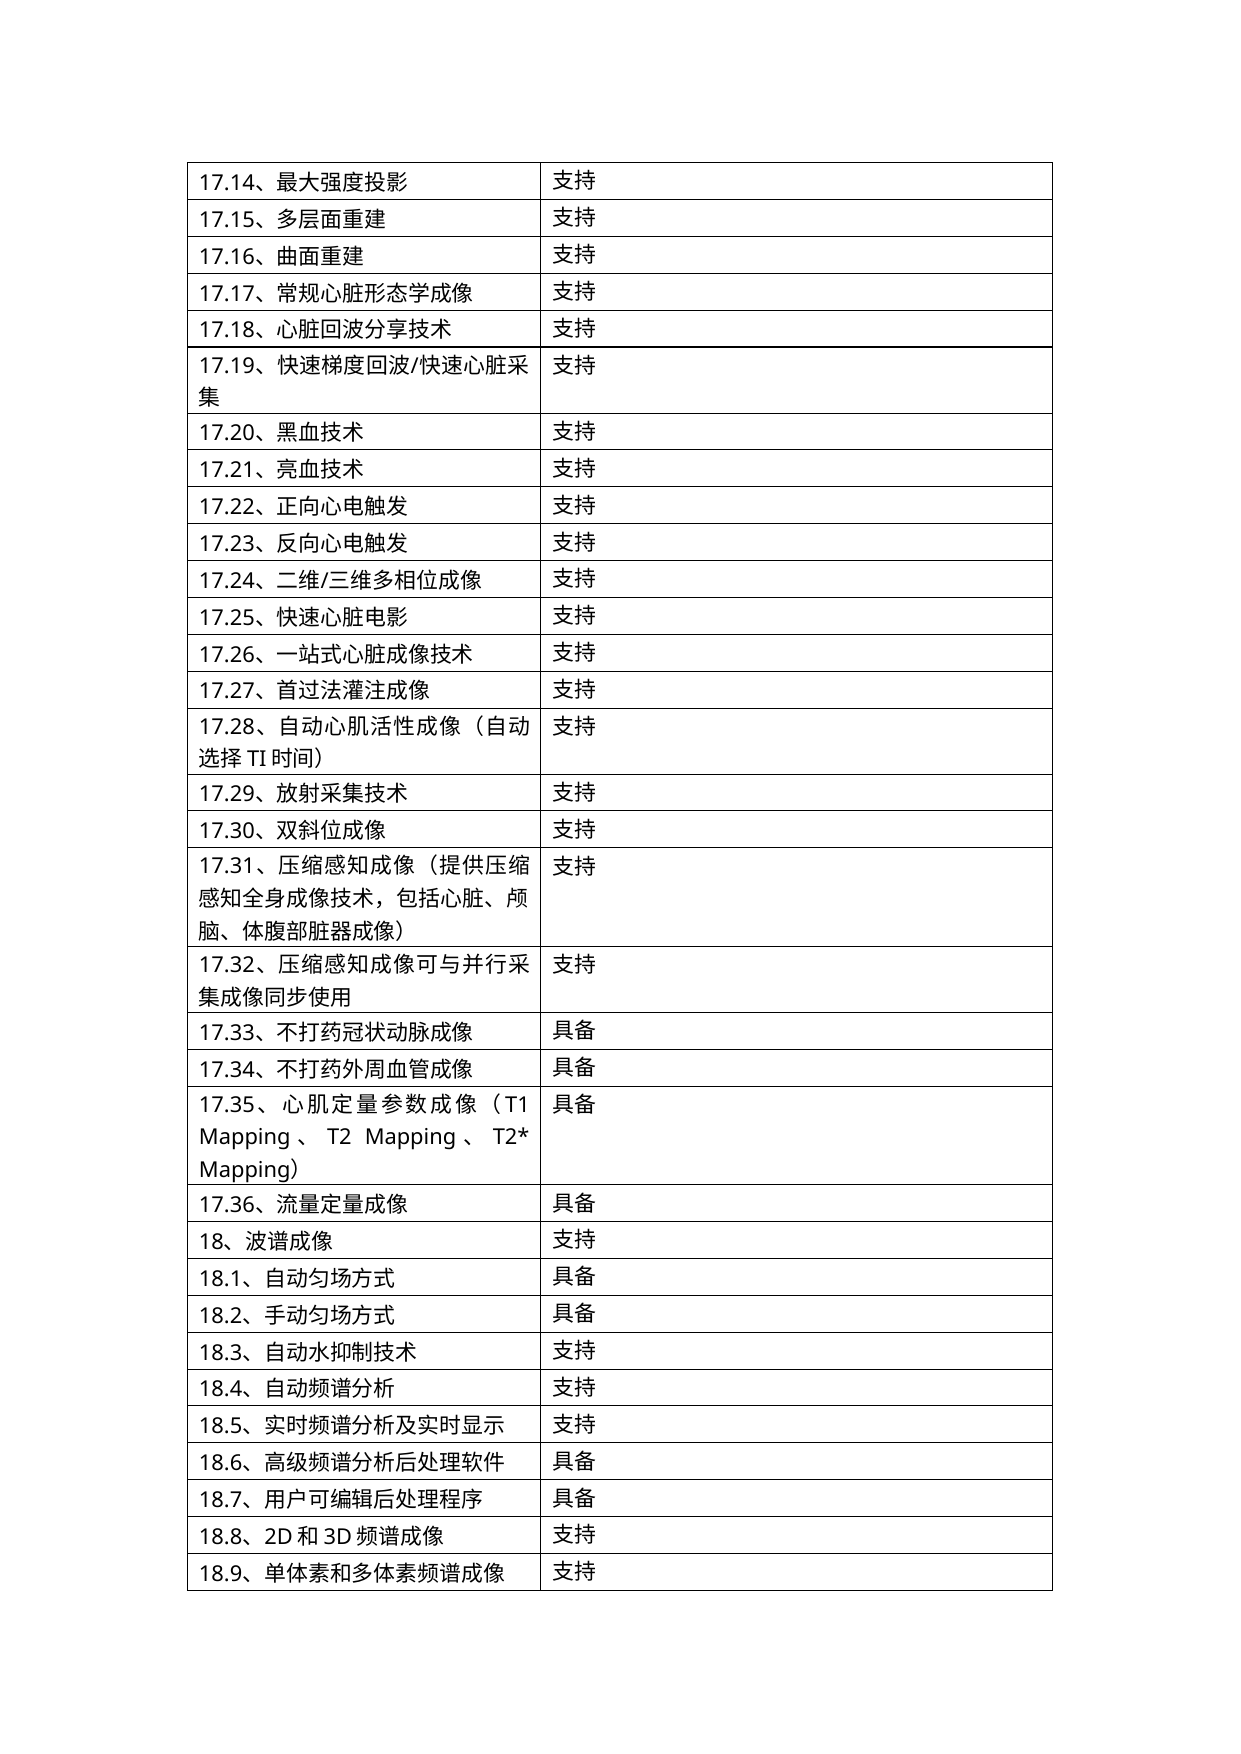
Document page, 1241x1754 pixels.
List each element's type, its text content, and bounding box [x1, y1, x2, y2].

table_cell 支持 [541, 348, 1052, 412]
table_cell 17.30、双斜位成像 [188, 811, 540, 847]
table_cell 支持 [541, 1333, 1052, 1368]
table_cell 支持 [541, 274, 1052, 309]
table_cell 支持 [541, 947, 1052, 1012]
table_cell 17.26、一站式心脏成像技术 [188, 635, 540, 671]
table_cell 支持 [541, 1517, 1052, 1553]
table_cell 17.34、不打药外周血管成像 [188, 1050, 540, 1086]
table_cell 支持 [541, 524, 1052, 560]
table_cell 支持 [541, 775, 1052, 810]
table_cell 17.24、二维/三维多相位成像 [188, 561, 540, 597]
table_cell 17.36、流量定量成像 [188, 1185, 540, 1221]
table_cell 支持 [541, 848, 1052, 946]
table_cell 具备 [541, 1087, 1052, 1184]
table_cell 17.18、心脏回波分享技术 [188, 311, 540, 346]
table_cell 17.29、放射采集技术 [188, 775, 540, 810]
table_cell 18.3、自动水抑制技术 [188, 1333, 540, 1368]
table_cell 具备 [541, 1443, 1052, 1479]
table_cell 17.35、心肌定量参数成像（T1 Mapping、T2 Mapping、T2* Mapping） [188, 1087, 540, 1184]
table_cell 支持 [541, 709, 1052, 773]
table_cell 支持 [541, 672, 1052, 707]
table_cell 17.19、快速梯度回波/快速心脏采集 [188, 348, 540, 412]
table_cell 支持 [541, 237, 1052, 273]
table_cell 18.2、手动匀场方式 [188, 1296, 540, 1332]
table_cell 18.9、单体素和多体素频谱成像 [188, 1554, 540, 1590]
table_cell 支持 [541, 1370, 1052, 1405]
table_cell 具备 [541, 1050, 1052, 1086]
table_cell 18.7、用户可编辑后处理程序 [188, 1480, 540, 1516]
table_cell 17.21、亮血技术 [188, 450, 540, 486]
table_cell 17.32、压缩感知成像可与并行采集成像同步使用 [188, 947, 540, 1012]
table_cell 17.17、常规心脏形态学成像 [188, 274, 540, 309]
table_cell 支持 [541, 1554, 1052, 1590]
table_cell 17.16、曲面重建 [188, 237, 540, 273]
table_cell 具备 [541, 1185, 1052, 1221]
table_cell 支持 [541, 1222, 1052, 1258]
table_cell 具备 [541, 1259, 1052, 1295]
table_cell 17.14、最大强度投影 [188, 163, 540, 199]
table_cell 支持 [541, 635, 1052, 671]
table_cell 18.6、高级频谱分析后处理软件 [188, 1443, 540, 1479]
table_cell 支持 [541, 163, 1052, 199]
table_cell 具备 [541, 1013, 1052, 1049]
table_cell 17.31、压缩感知成像（提供压缩感知全身成像技术，包括心脏、颅脑、体腹部脏器成像） [188, 848, 540, 946]
table_cell 17.28、自动心肌活性成像（自动选择TI时间） [188, 709, 540, 773]
table_cell 17.27、首过法灌注成像 [188, 672, 540, 707]
table_cell 18.5、实时频谱分析及实时显示 [188, 1406, 540, 1442]
table_cell 17.25、快速心脏电影 [188, 598, 540, 634]
table_cell 支持 [541, 414, 1052, 449]
table_cell 17.33、不打药冠状动脉成像 [188, 1013, 540, 1049]
table_cell 17.20、黑血技术 [188, 414, 540, 449]
table_cell 18.1、自动匀场方式 [188, 1259, 540, 1295]
table_cell 17.22、正向心电触发 [188, 487, 540, 523]
table_cell 支持 [541, 1406, 1052, 1442]
table_cell 17.23、反向心电触发 [188, 524, 540, 560]
table_cell 具备 [541, 1296, 1052, 1332]
table_cell 支持 [541, 200, 1052, 236]
table_cell 支持 [541, 561, 1052, 597]
table_cell 支持 [541, 487, 1052, 523]
table_cell 支持 [541, 450, 1052, 486]
table_cell 支持 [541, 598, 1052, 634]
table_cell 18.4、自动频谱分析 [188, 1370, 540, 1405]
table_cell 具备 [541, 1480, 1052, 1516]
table_cell 支持 [541, 311, 1052, 346]
table_cell 17.15、多层面重建 [188, 200, 540, 236]
table_cell 18、波谱成像 [188, 1222, 540, 1258]
table_cell 18.8、2D和3D频谱成像 [188, 1517, 540, 1553]
table_cell 支持 [541, 811, 1052, 847]
